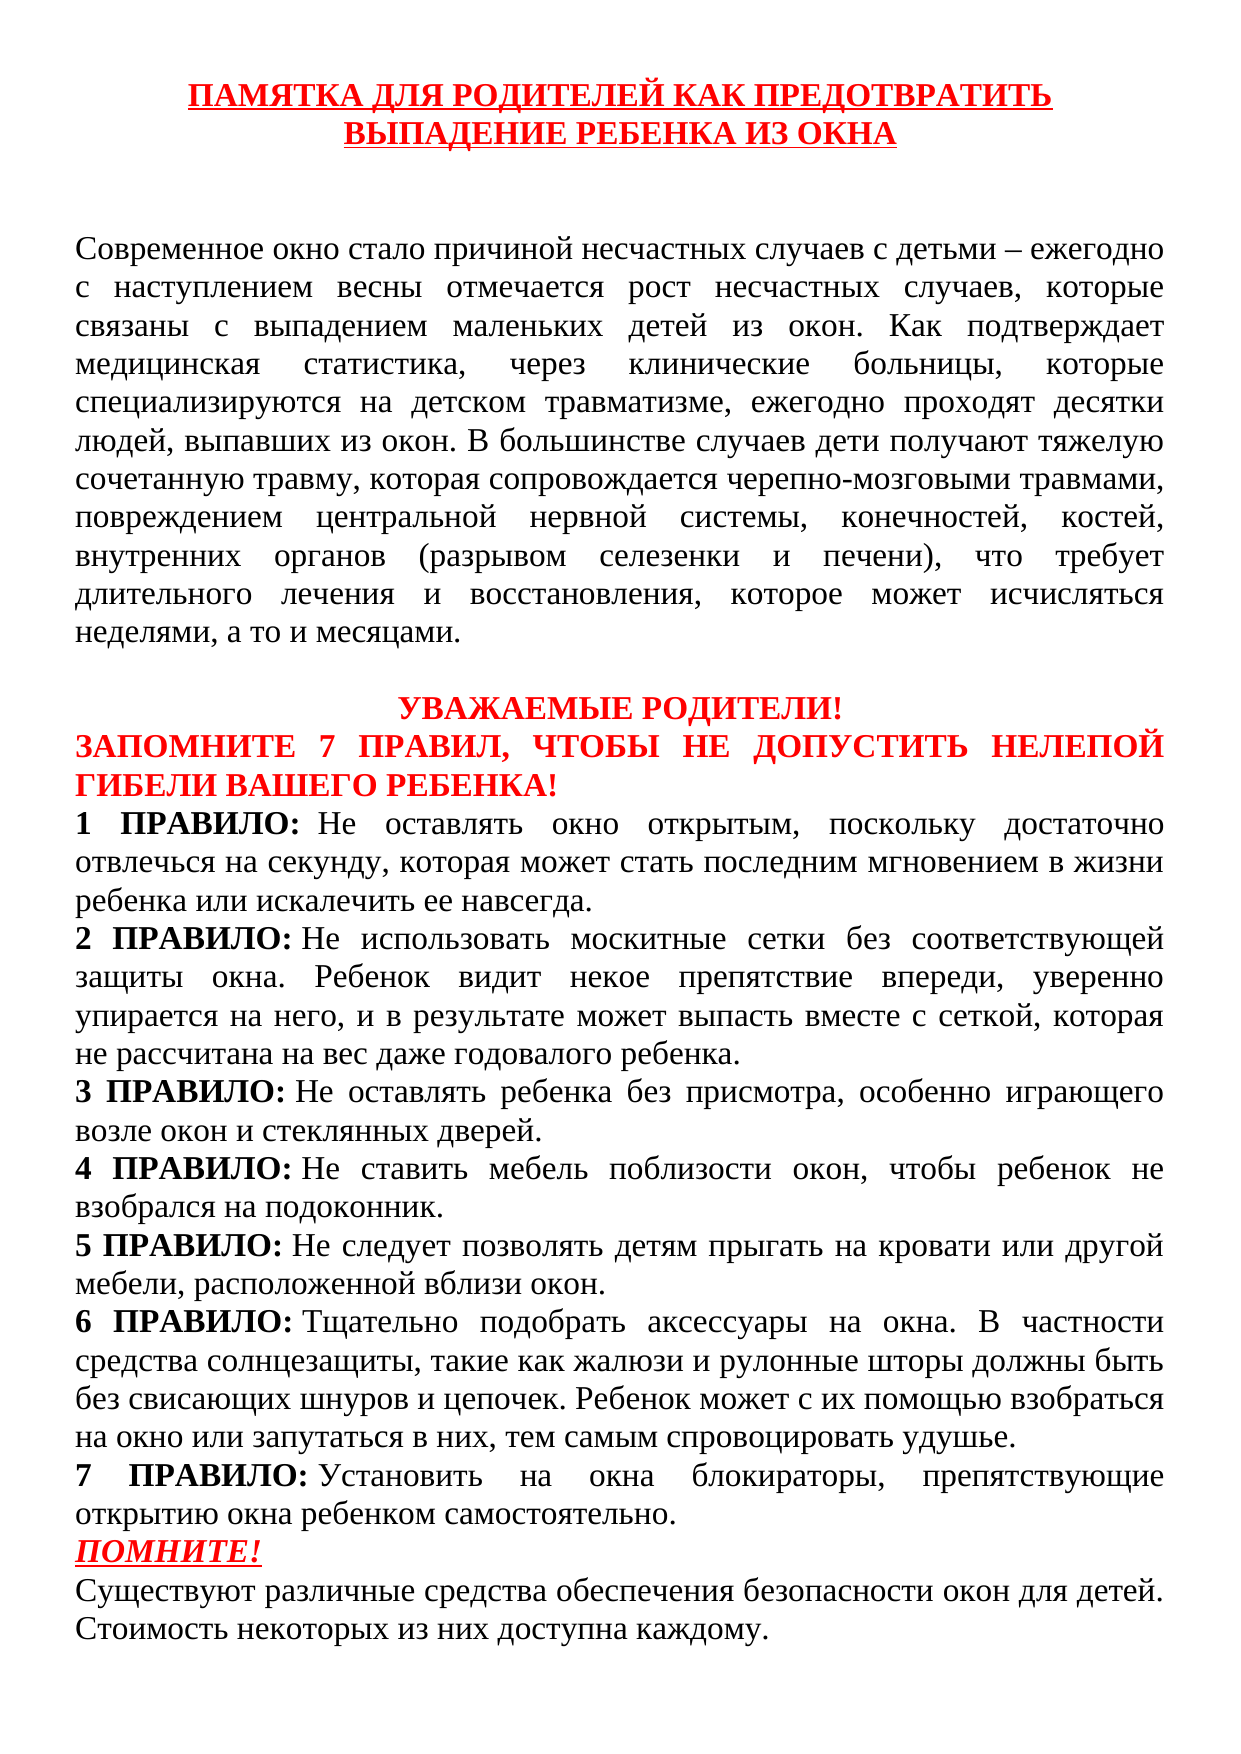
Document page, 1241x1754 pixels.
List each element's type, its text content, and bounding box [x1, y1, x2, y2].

text ПОМНИТЕ! [75, 1532, 1165, 1570]
text УВАЖАЕМЫЕ РОДИТЕЛИ! [75, 688, 1165, 727]
text 5 ПРАВИЛО: Не следует позволять детям прыгать на кровати или другой мебели, расположенной вблизи окон. [75, 1225, 1165, 1302]
text Современное окно стало причиной несчастных случаев с детьми – ежегодно с наступлением весны отмечается рост несчастных случаев, которые связаны с выпадением маленьких детей из окон. Как подтверждает медицинская статистика, через клинические больницы, которые специализируются на детском травматизме, ежегодно проходят десятки людей, выпавших из окон. В большинстве случаев дети получают тяжелую сочетанную травму, которая сопровождается черепно-мозговыми травмами, повреждением центральной нервной системы, конечностей, костей, внутренних органов (разрывом селезенки и печени), что требует длительного лечения и восстановления, которое может исчисляться неделями, а то и месяцами. [75, 228, 1165, 650]
text 6 ПРАВИЛО: Тщательно подобрать аксессуары на окна. В частности средства солнцезащиты, такие как жалюзи и рулонные шторы должны быть без свисающих шнуров и цепочек. Ребенок может с их помощью взобраться на окно или запутаться в них, тем самым спровоцировать удушье. [75, 1302, 1165, 1455]
text ЗАПОМНИТЕ 7 ПРАВИЛ, ЧТОБЫ НЕ ДОПУСТИТЬ НЕЛЕПОЙ ГИБЕЛИ ВАШЕГО РЕБЕНКА! [75, 727, 1165, 803]
text 7 ПРАВИЛО: Установить на окна блокираторы, препятствующие открытию окна ребенком самостоятельно. [75, 1455, 1165, 1532]
text Существуют различные средства обеспечения безопасности окон для детей. Стоимость некоторых из них доступна каждому. [75, 1570, 1165, 1647]
text 3 ПРАВИЛО: Не оставлять ребенка без присмотра, особенно играющего возле окон и стеклянных дверей. [75, 1072, 1165, 1148]
text 4 ПРАВИЛО: Не ставить мебель поблизости окон, чтобы ребенок не взобрался на подоконник. [75, 1148, 1165, 1225]
text 2 ПРАВИЛО: Не использовать москитные сетки без соответствующей защиты окна. Ребенок видит некое препятствие впереди, уверенно упирается на него, и в результате может выпасть вместе с сеткой, которая не рассчитана на вес даже годовалого ребенка. [75, 918, 1165, 1072]
text ВЫПАДЕНИЕ РЕБЕНКА ИЗ ОКНА [75, 113, 1165, 152]
text ПАМЯТКА ДЛЯ РОДИТЕЛЕЙ КАК ПРЕДОТВРАТИТЬ [75, 75, 1165, 113]
text 1 ПРАВИЛО: Не оставлять окно открытым, поскольку достаточно отвлечься на секунду, которая может стать последним мгновением в жизни ребенка или искалечить ее навсегда. [75, 803, 1165, 918]
